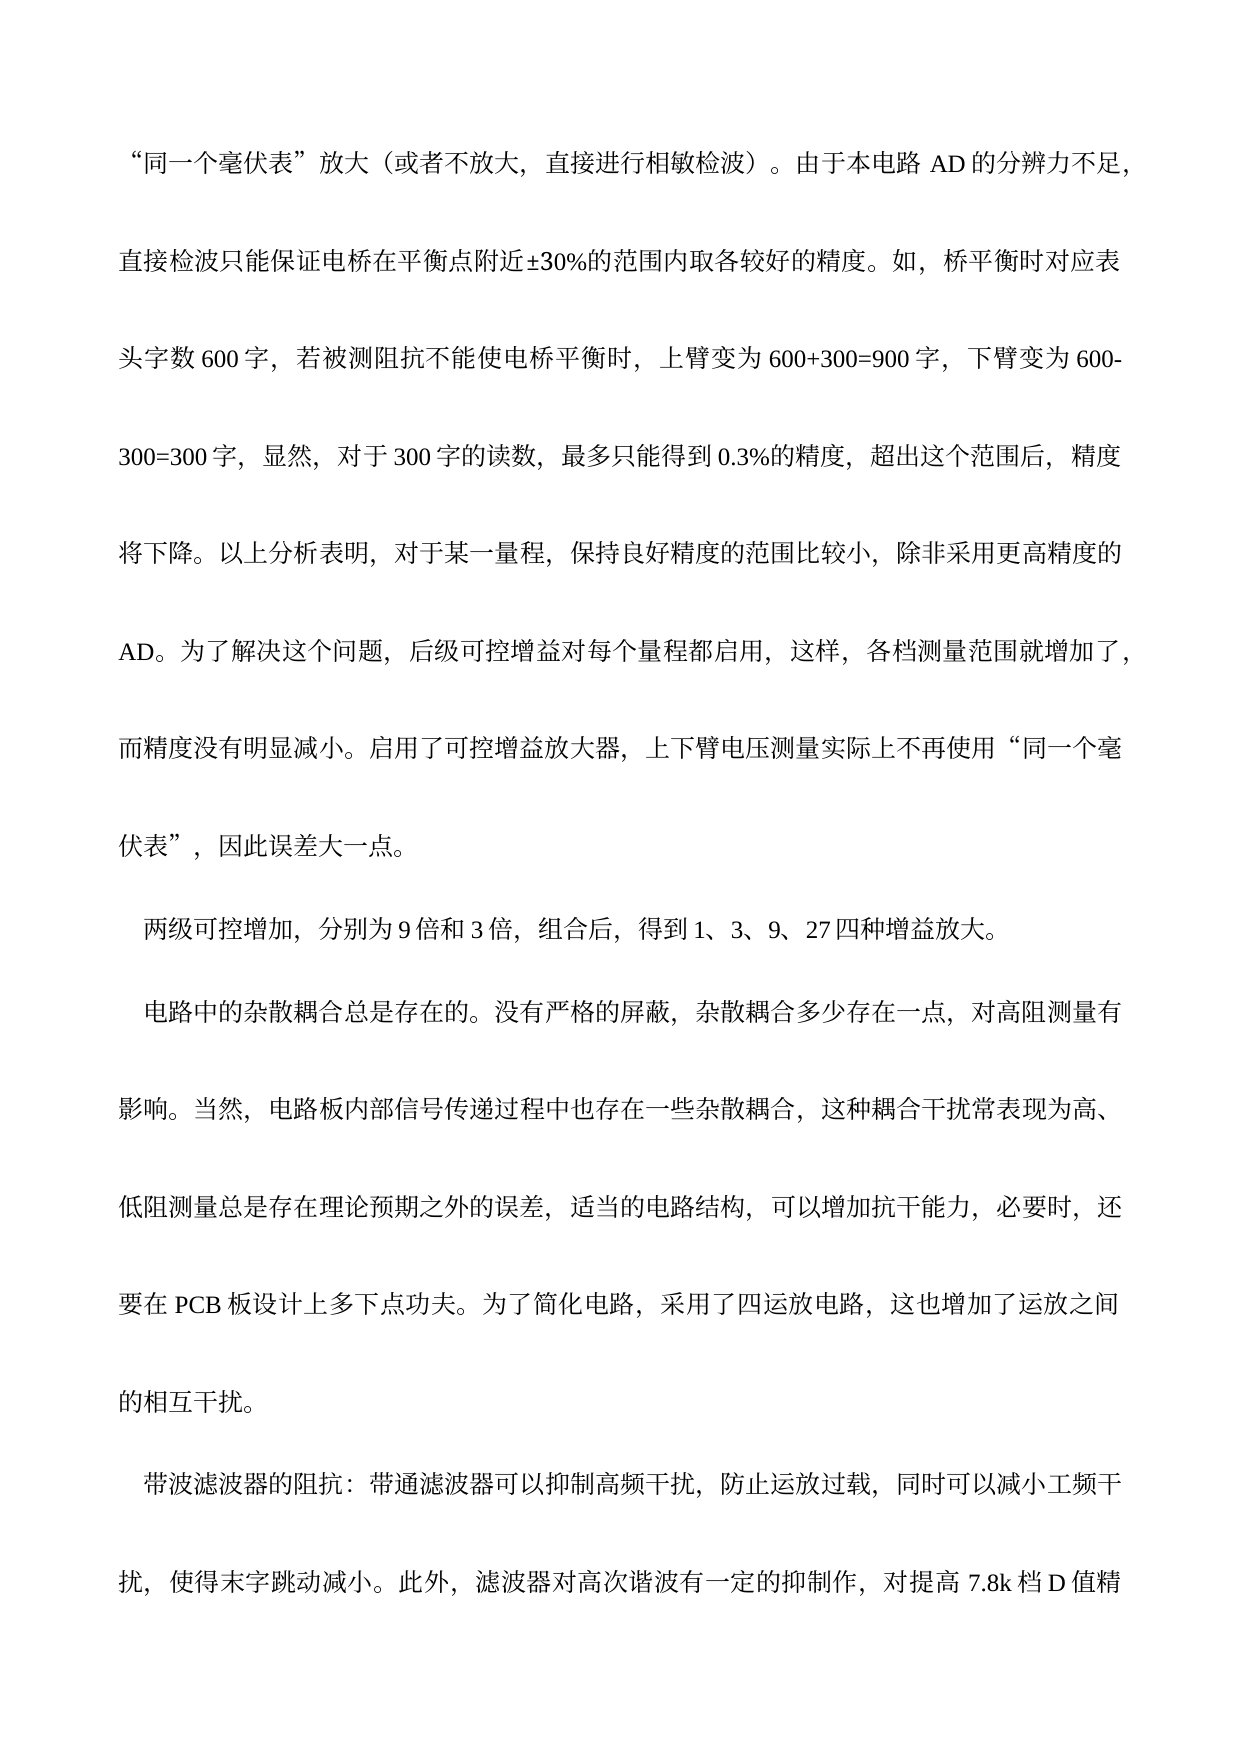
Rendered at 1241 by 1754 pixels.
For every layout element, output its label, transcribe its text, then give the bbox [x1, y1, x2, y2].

text 电路中的杂散耦合总是存在的。没有严格的屏蔽，杂散耦合多少存在一点，对高阻测量有影响。当然，电路板内部信号传递过程中也存在一些杂散耦合，这种耦合干扰常表现为高、低阻测量总是存在理论预期之外的误差，适当的电路结构，可以增加抗干能力，必要时，还要在PCB板设计上多下点功夫。为了简化电路，采用了四运放电路，这也增加了运放之间的相互干扰。 [118, 978, 1122, 1433]
text 两级可控增加，分别为9倍和3倍，组合后，得到1、3、9、27四种增益放大。 [118, 895, 1122, 960]
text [118, 129, 1122, 877]
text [118, 1451, 1122, 1613]
